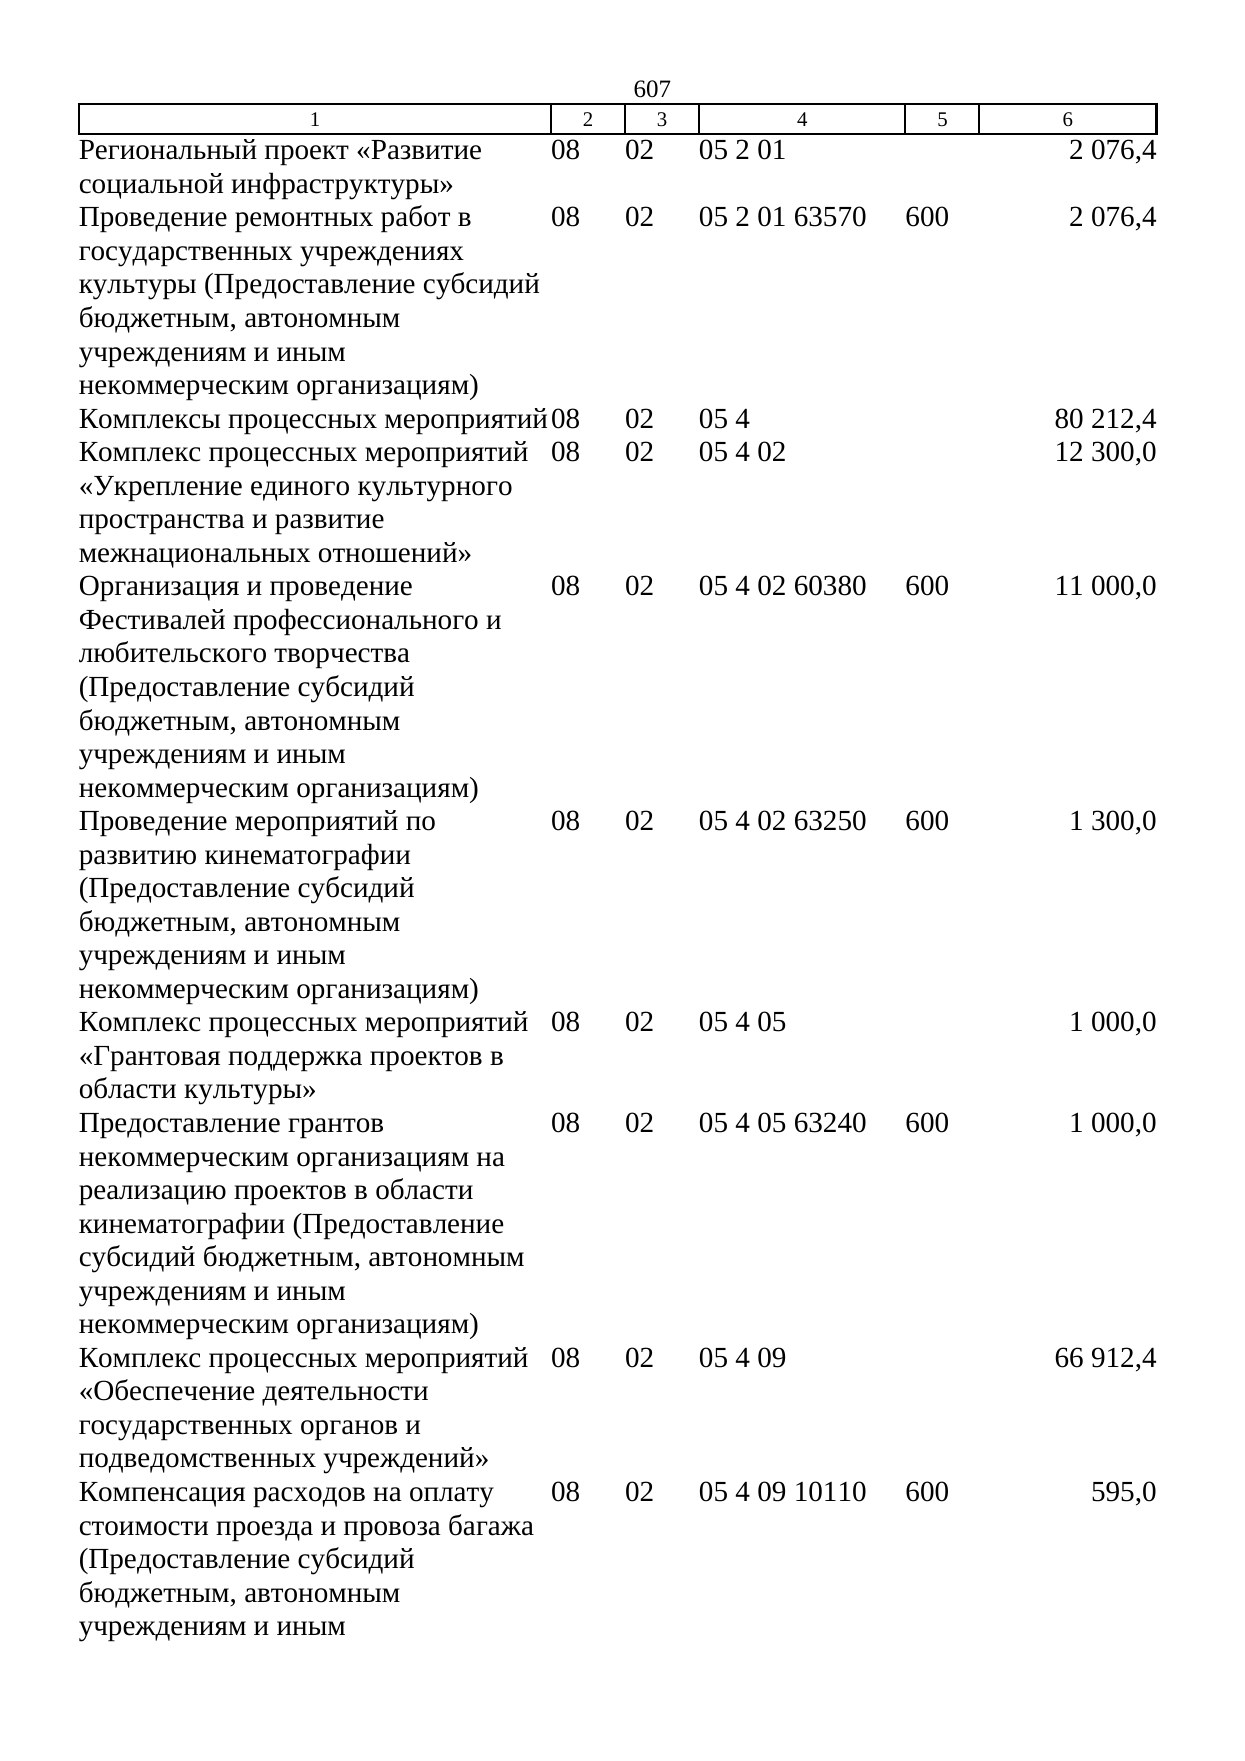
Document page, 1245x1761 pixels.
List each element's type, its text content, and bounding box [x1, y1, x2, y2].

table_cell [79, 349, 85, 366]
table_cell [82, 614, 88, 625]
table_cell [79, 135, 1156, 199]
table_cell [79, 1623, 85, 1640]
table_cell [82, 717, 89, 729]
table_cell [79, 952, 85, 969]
table_header 6 [980, 105, 1155, 132]
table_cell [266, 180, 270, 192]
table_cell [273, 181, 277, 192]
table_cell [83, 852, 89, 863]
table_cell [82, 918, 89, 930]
table_header 4 [700, 105, 904, 132]
table_header 5 [906, 105, 978, 132]
table_header 2 [552, 105, 624, 132]
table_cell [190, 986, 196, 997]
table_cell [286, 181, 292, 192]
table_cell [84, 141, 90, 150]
table_header 3 [626, 105, 698, 132]
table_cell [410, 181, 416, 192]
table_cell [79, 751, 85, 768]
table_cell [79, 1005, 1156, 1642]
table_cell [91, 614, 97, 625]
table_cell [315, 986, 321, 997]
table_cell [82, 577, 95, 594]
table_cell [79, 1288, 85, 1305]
table_header 1 [80, 105, 550, 132]
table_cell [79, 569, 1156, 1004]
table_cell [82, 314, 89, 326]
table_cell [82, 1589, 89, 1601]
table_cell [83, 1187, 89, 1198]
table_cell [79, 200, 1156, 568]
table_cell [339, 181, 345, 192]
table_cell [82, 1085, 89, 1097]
